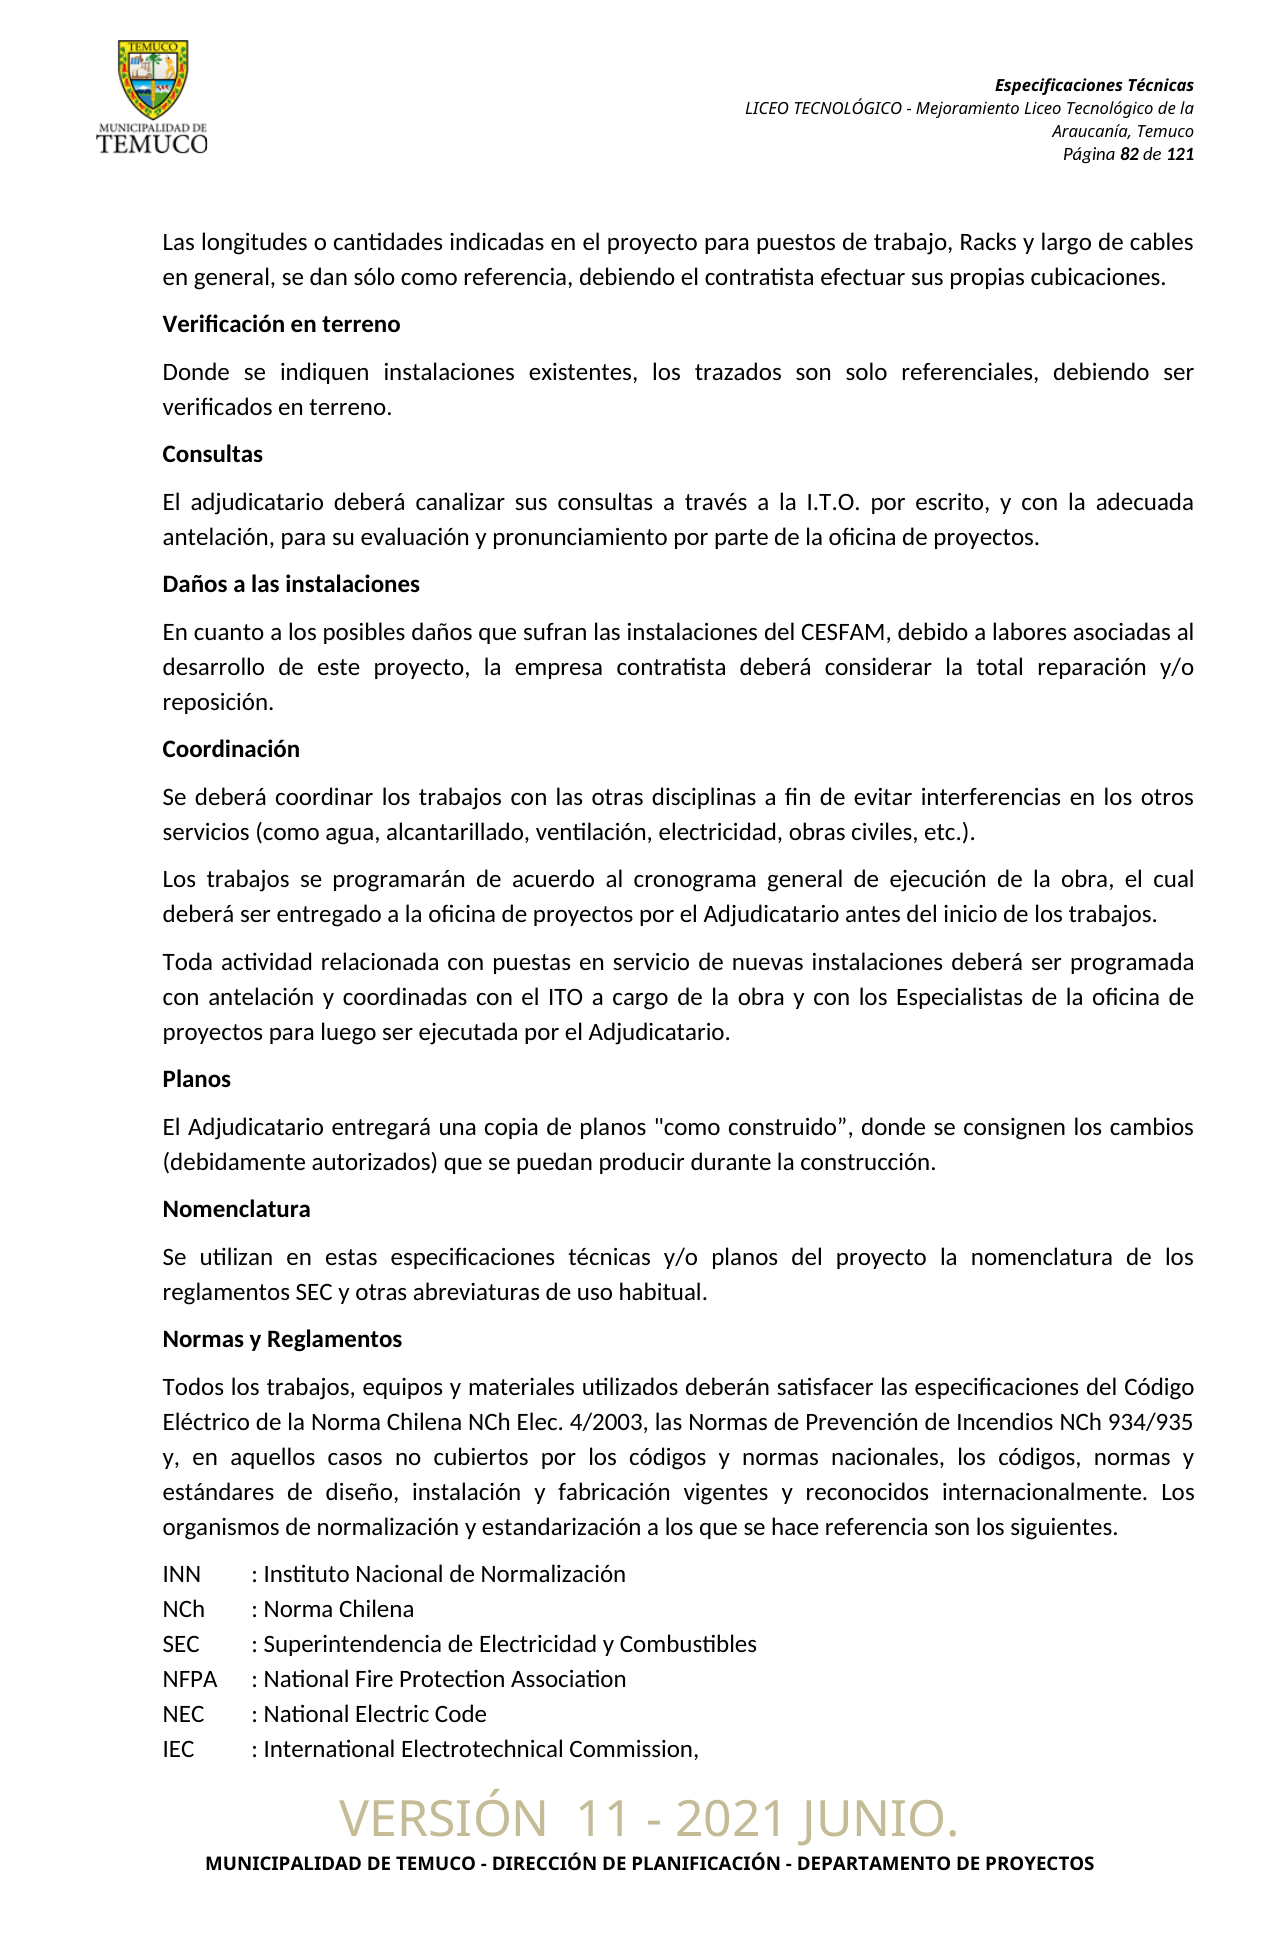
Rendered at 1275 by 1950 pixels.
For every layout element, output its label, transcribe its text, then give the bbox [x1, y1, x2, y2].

text Se deberá coordinar los trabajos con las otras disciplinas a fin de evitar interferencias en los otros servicios (como agua, alcantarillado, ventilación, electricidad, obras civiles, etc.). [162, 781, 1196, 846]
text Normas y Reglamentos [103, 1323, 1196, 1354]
text Coordinación [162, 733, 1196, 764]
text IEC : International Electrotechnical Commission, [162, 1733, 1196, 1764]
text NCh : Norma Chilena [162, 1593, 1196, 1624]
text El adjudicatario deberá canalizar sus consultas a través a la I.T.O. por escrito, y con la adecuada antelación, para su evaluación y pronunciamiento por parte de la oficina de proyectos. [162, 486, 1196, 551]
text El Adjudicatario entregará una copia de planos "como construido”, donde se consignen los cambios (debidamente autorizados) que se puedan producir durante la construcción. [162, 1111, 1196, 1176]
text NEC : National Electric Code [162, 1698, 1196, 1729]
text En cuanto a los posibles daños que sufran las instalaciones del CESFAM, debido a labores asociadas al desarrollo de este proyecto, la empresa contratista deberá considerar la total reparación y/o reposición. [162, 616, 1196, 716]
text Planos [162, 1063, 1196, 1094]
text Toda actividad relacionada con puestas en servicio de nuevas instalaciones deberá ser programada con antelación y coordinadas con el ITO a cargo de la obra y con los Especialistas de la oficina de proyectos para luego ser ejecutada por el Adjudicatario. [162, 946, 1196, 1046]
text Las longitudes o cantidades indicadas en el proyecto para puestos de trabajo, Racks y largo de cables en general, se dan sólo como referencia, debiendo el contratista efectuar sus propias cubicaciones. [162, 226, 1196, 291]
text Todos los trabajos, equipos y materiales utilizados deberán satisfacer las especificaciones del Código Eléctrico de la Norma Chilena NCh Elec. 4/2003, las Normas de Prevención de Incendios NCh 934/935 y, en aquellos casos no cubiertos por los códigos y normas nacionales, los códigos, normas y estándares de diseño, instalación y fabricación vigentes y reconocidos internacionalmente. Los organismos de normalización y estandarización a los que se hace referencia son los siguientes. [162, 1371, 1196, 1541]
text SEC : Superintendencia de Electricidad y Combustibles [162, 1628, 1196, 1659]
text INN : Instituto Nacional de Normalización [162, 1558, 1196, 1589]
text NFPA : National Fire Protection Association [162, 1663, 1196, 1694]
text Se utilizan en estas especificaciones técnicas y/o planos del proyecto la nomenclatura de los reglamentos SEC y otras abreviaturas de uso habitual. [162, 1241, 1196, 1306]
text Los trabajos se programarán de acuerdo al cronograma general de ejecución de la obra, el cual deberá ser entregado a la oficina de proyectos por el Adjudicatario antes del inicio de los trabajos. [162, 863, 1196, 929]
text Daños a las instalaciones [162, 568, 1196, 599]
text Nomenclatura [162, 1193, 1196, 1224]
text Verificación en terreno [162, 308, 1196, 339]
picture [94, 38, 207, 157]
text Donde se indiquen instalaciones existentes, los trazados son solo referenciales, debiendo ser verificados en terreno. [162, 356, 1196, 421]
text Consultas [162, 438, 1196, 469]
